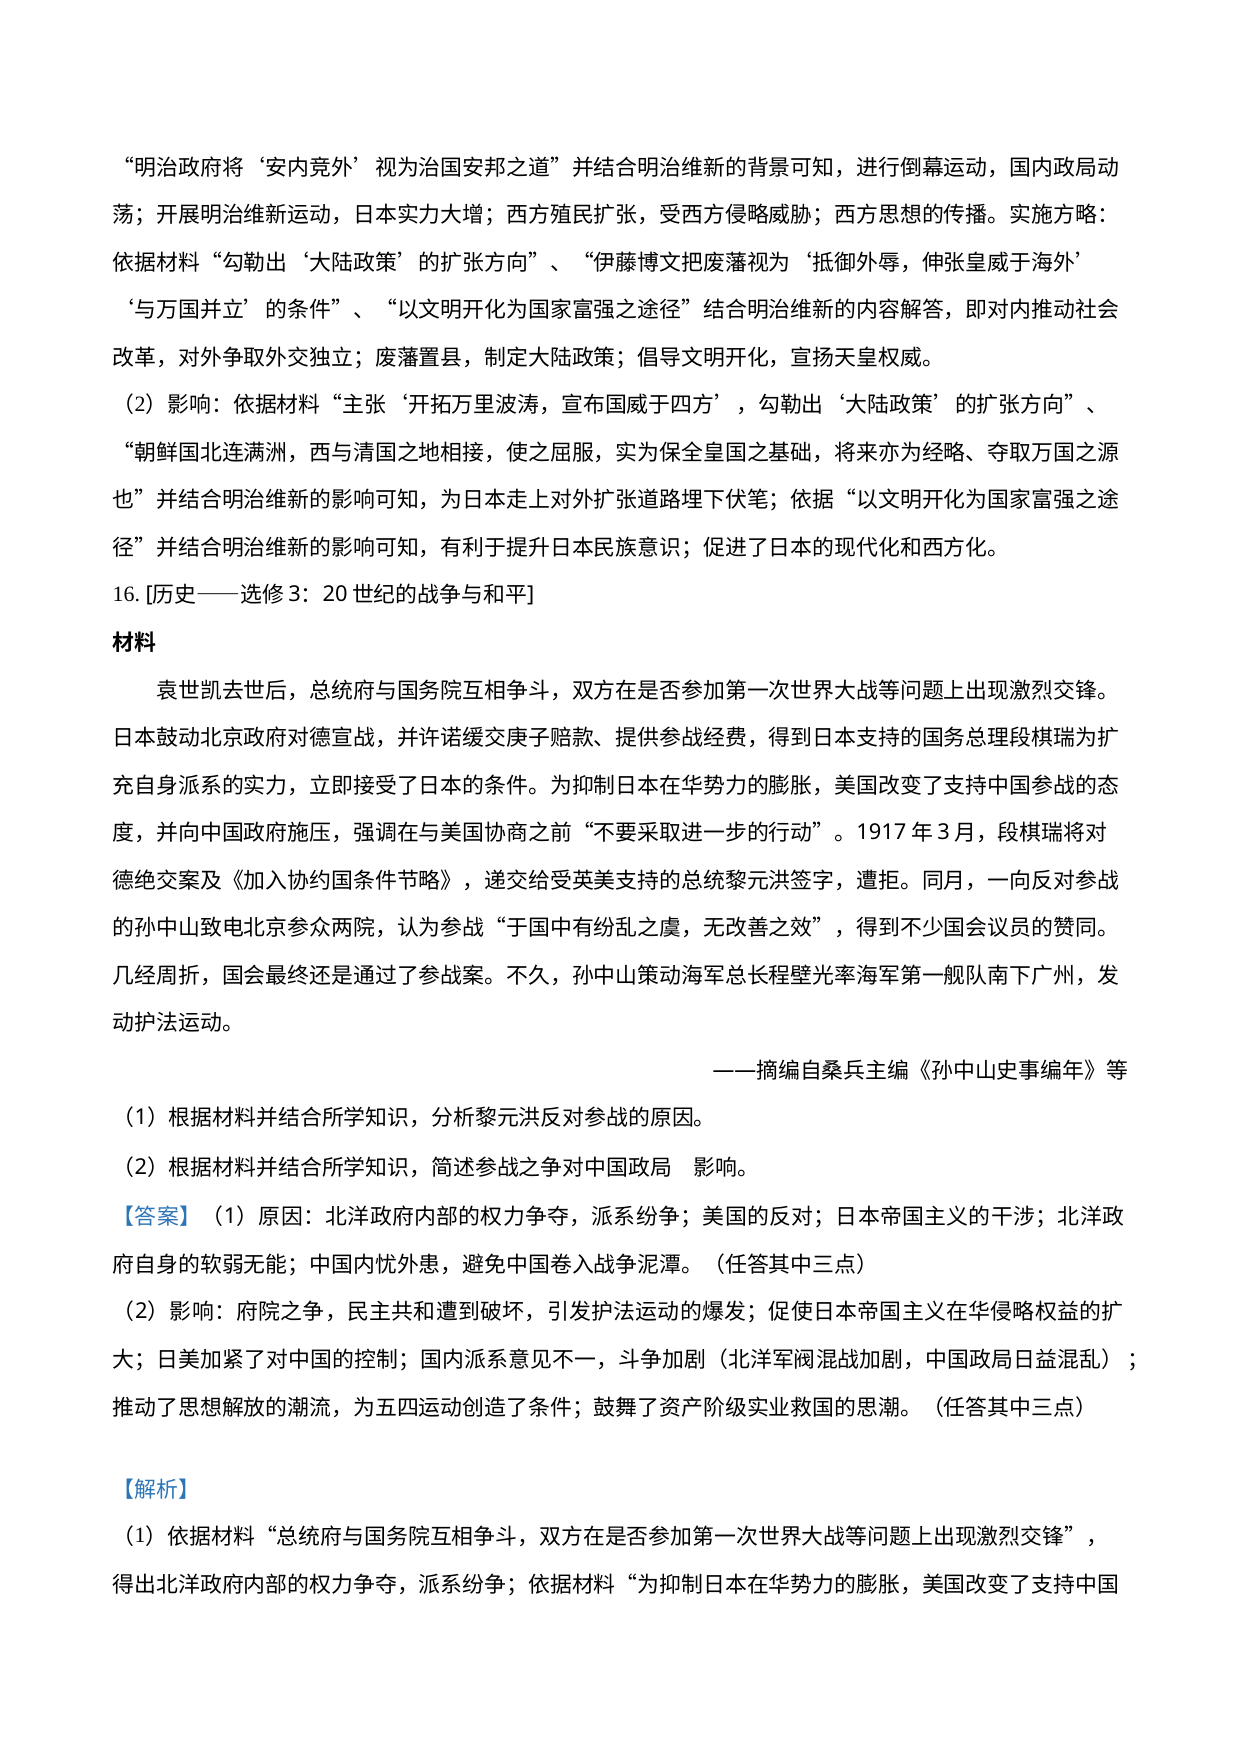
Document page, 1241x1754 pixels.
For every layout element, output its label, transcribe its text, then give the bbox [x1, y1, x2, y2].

text （2）影响：依据材料“主张‘开拓万里波涛，宣布国威于四方’，勾勒出‘大陆政策’的扩张方向”、“朝鲜国北连满洲，西与清国之地相接，使之屈服，实为保全皇国之基础，将来亦为经略、夺取万国之源也”并结合明治维新的影响可知，为日本走上对外扩张道路埋下伏笔；依据“以文明开化为国家富强之途径”并结合明治维新的影响可知，有利于提升日本民族意识；促进了日本的现代化和西方化。 [112, 387, 1128, 562]
text 【答案】（1）原因：北洋政府内部的权力争夺，派系纷争；美国的反对；日本帝国主义的干涉；北洋政府自身的软弱无能；中国内忧外患，避免中国卷入战争泥潭。（任答其中三点） （2）影响：府院之争，民主共和遭到破坏，引发护法运动的爆发；促使日本帝国主义在华侵略权益的扩大；日美加紧了对中国的控制；国内派系意见不一，斗争加剧（北洋军阀混战加剧，中国政局日益混乱）；推动了思想解放的潮流，为五四运动创造了条件；鼓舞了资产阶级实业救国的思潮。（任答其中三点） [112, 1199, 1128, 1459]
text 袁世凯去世后，总统府与国务院互相争斗，双方在是否参加第一次世界大战等问题上出现激烈交锋。日本鼓动北京政府对德宣战，并许诺缓交庚子赔款、提供参战经费，得到日本支持的国务总理段棋瑞为扩充自身派系的实力，立即接受了日本的条件。为抑制日本在华势力的膨胀，美国改变了支持中国参战的态度，并向中国政府施压，强调在与美国协商之前“不要采取进一步的行动”。1917年3月，段棋瑞将对德绝交案及《加入协约国条件节略》，递交给受英美支持的总统黎元洪签字，遭拒。同月，一向反对参战的孙中山致电北京参众两院，认为参战“于国中有纷乱之虞，无改善之效”，得到不少国会议员的赞同。几经周折，国会最终还是通过了参战案。不久，孙中山策动海军总长程壁光率海军第一舰队南下广州，发动护法运动。 [112, 673, 1128, 1037]
text 材料 [112, 625, 1128, 657]
text ——摘编自桑兵主编《孙中山史事编年》等 [112, 1053, 1128, 1084]
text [112, 1519, 1128, 1598]
text 16. [历史——选修3：20世纪的战争与和平] [112, 577, 1128, 609]
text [112, 150, 1128, 372]
text 【解析】 [112, 1472, 1128, 1503]
text （1）根据材料并结合所学知识，分析黎元洪反对参战的原因。 [112, 1100, 1128, 1132]
text （2）根据材料并结合所学知识，简述参战之争对中国政局影响。 [112, 1148, 1128, 1183]
